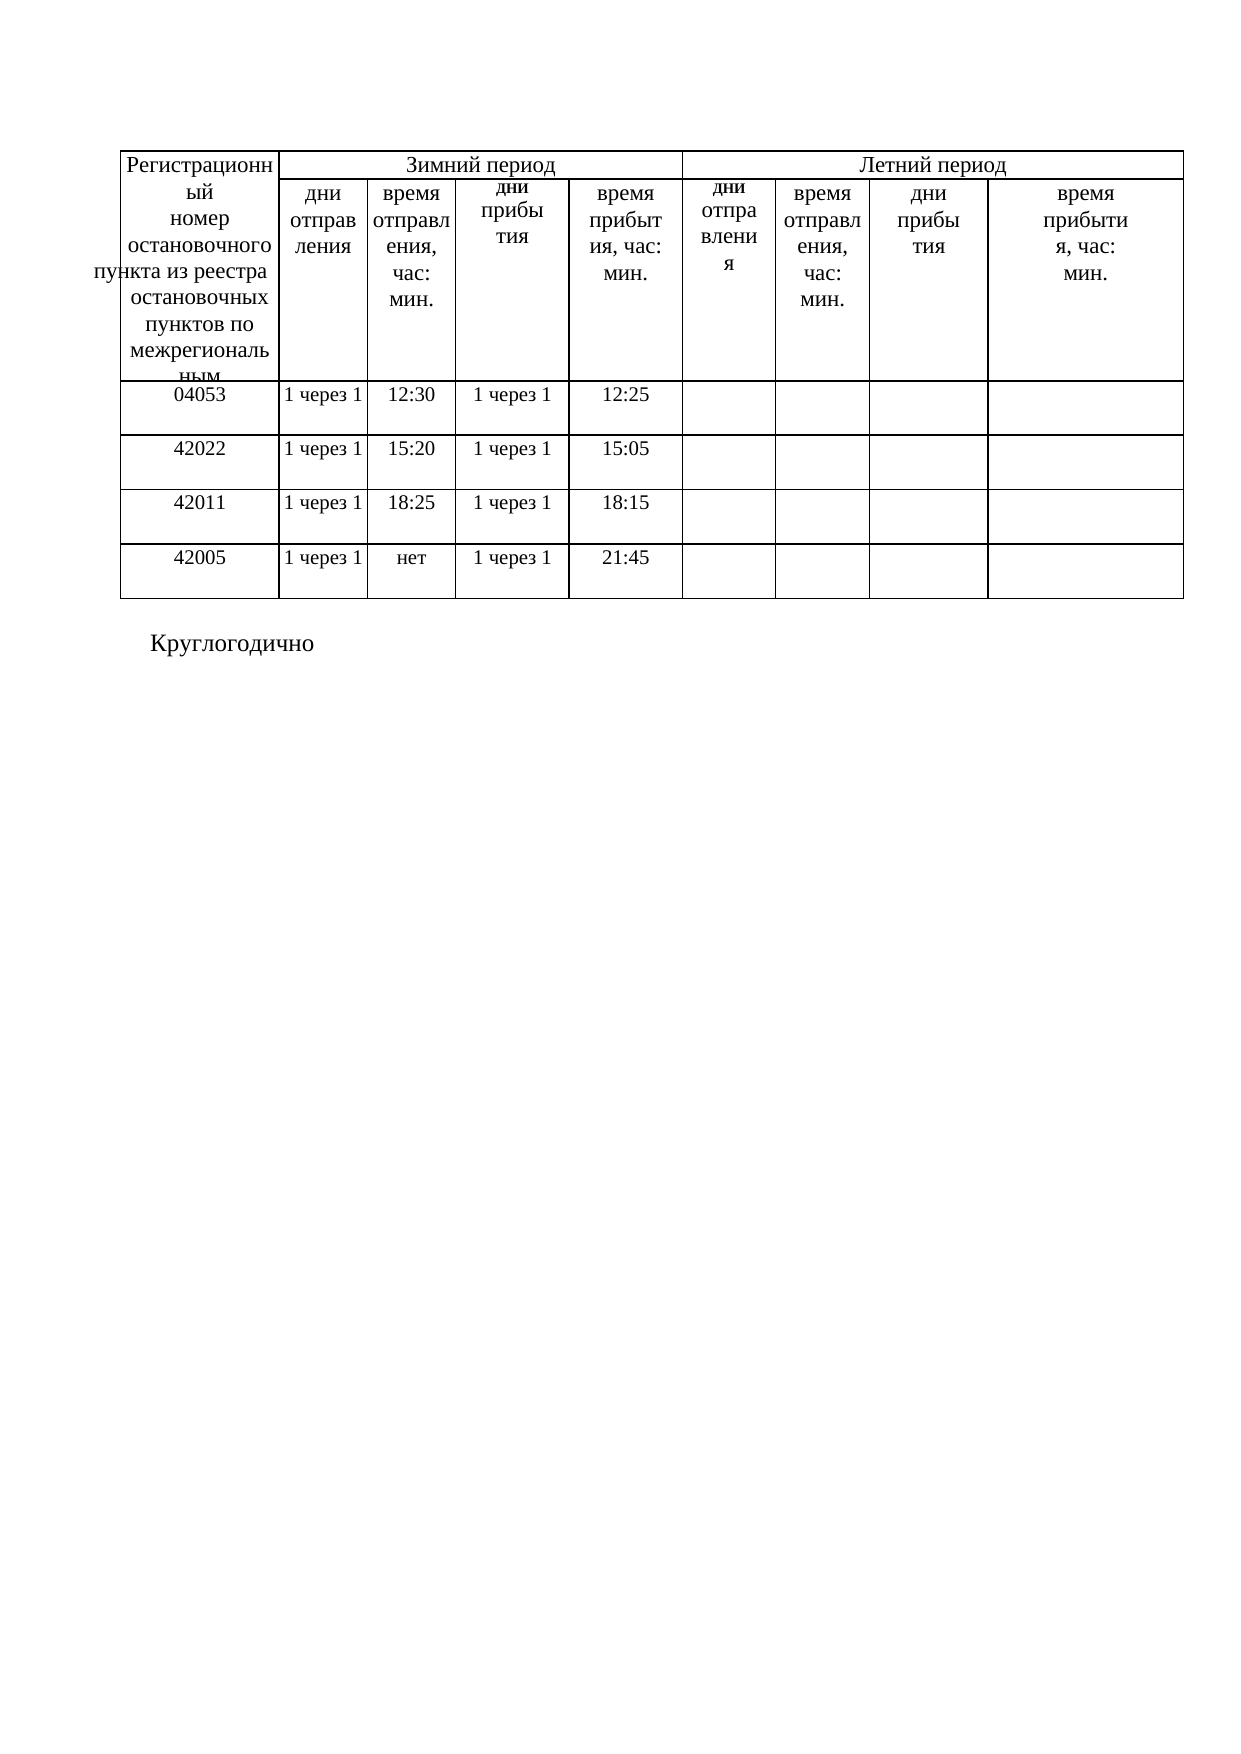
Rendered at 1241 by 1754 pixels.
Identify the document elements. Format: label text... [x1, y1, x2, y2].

text Круглогодично [150, 628, 1090, 657]
table_cell 15:20 [368, 436, 455, 489]
table_cell 42022 [121, 436, 278, 489]
table_header Зимний период [280, 152, 682, 178]
table_cell 04053 [121, 382, 278, 434]
table_cell 42011 [121, 490, 278, 543]
table_cell [683, 545, 775, 597]
table_cell 12:30 [368, 382, 455, 434]
table_cell [683, 382, 775, 434]
table_cell время отправл ения, час: мин. [368, 180, 455, 380]
table_cell [683, 436, 775, 489]
table_cell время прибыт ия, час: мин. [570, 180, 682, 380]
table_cell [683, 490, 775, 543]
table_cell 1 через 1 [456, 382, 568, 434]
table_cell 1 через 1 [280, 436, 367, 489]
table_cell 1 через 1 [456, 545, 568, 597]
table_cell 1 через 1 [280, 490, 367, 543]
table_cell дни отправ ления [280, 180, 367, 380]
table_cell [776, 382, 869, 434]
table_cell нет [368, 545, 455, 597]
table_cell [776, 545, 869, 597]
table_cell 42005 [121, 545, 278, 597]
table_cell 18:25 [368, 490, 455, 543]
table_cell 1 через 1 [456, 490, 568, 543]
table_cell 15:05 [570, 436, 682, 489]
table_cell [989, 545, 1183, 597]
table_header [121, 152, 278, 380]
table_header Летний период [683, 152, 1183, 178]
table_cell 18:15 [570, 490, 682, 543]
table_cell время отправл ения, час: мин. [776, 180, 869, 380]
table_cell 1 через 1 [280, 545, 367, 597]
table_cell [870, 545, 987, 597]
table_cell время прибыти я, час: мин. [989, 180, 1183, 380]
table_cell 1 через 1 [456, 436, 568, 489]
table_cell [870, 382, 987, 434]
table_cell [776, 436, 869, 489]
table_cell [989, 490, 1183, 543]
table_cell 1 через 1 [280, 382, 367, 434]
table_cell 12:25 [570, 382, 682, 434]
table_cell ДНИ отпра влени я [683, 180, 775, 380]
table_cell [870, 490, 987, 543]
table_cell [989, 382, 1183, 434]
table_cell ДНИ прибы тия [456, 180, 568, 380]
table_cell дни прибы тия [870, 180, 987, 380]
table_cell 21:45 [570, 545, 682, 597]
table_cell [870, 436, 987, 489]
table_cell [776, 490, 869, 543]
table_cell [989, 436, 1183, 489]
